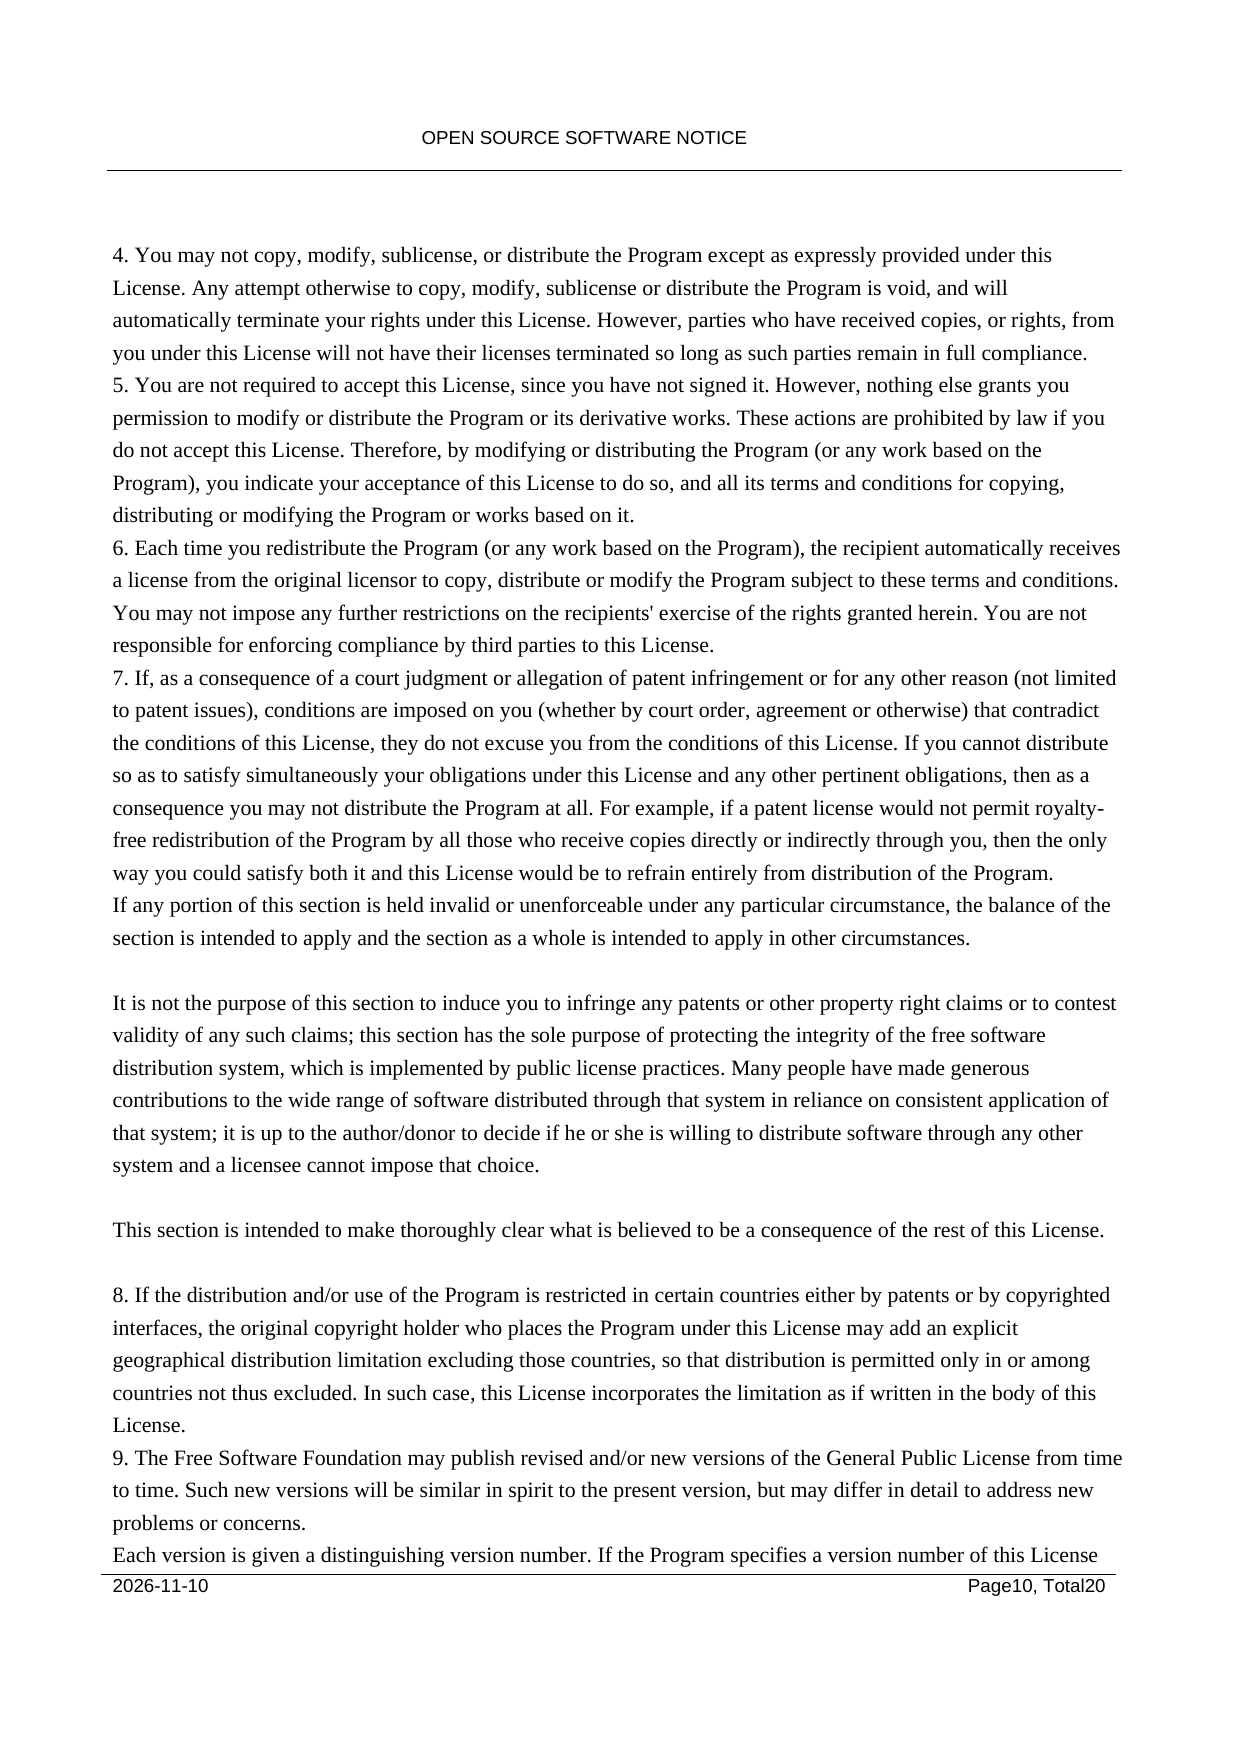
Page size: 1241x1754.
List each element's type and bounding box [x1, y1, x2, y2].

text [112, 206, 1128, 1571]
